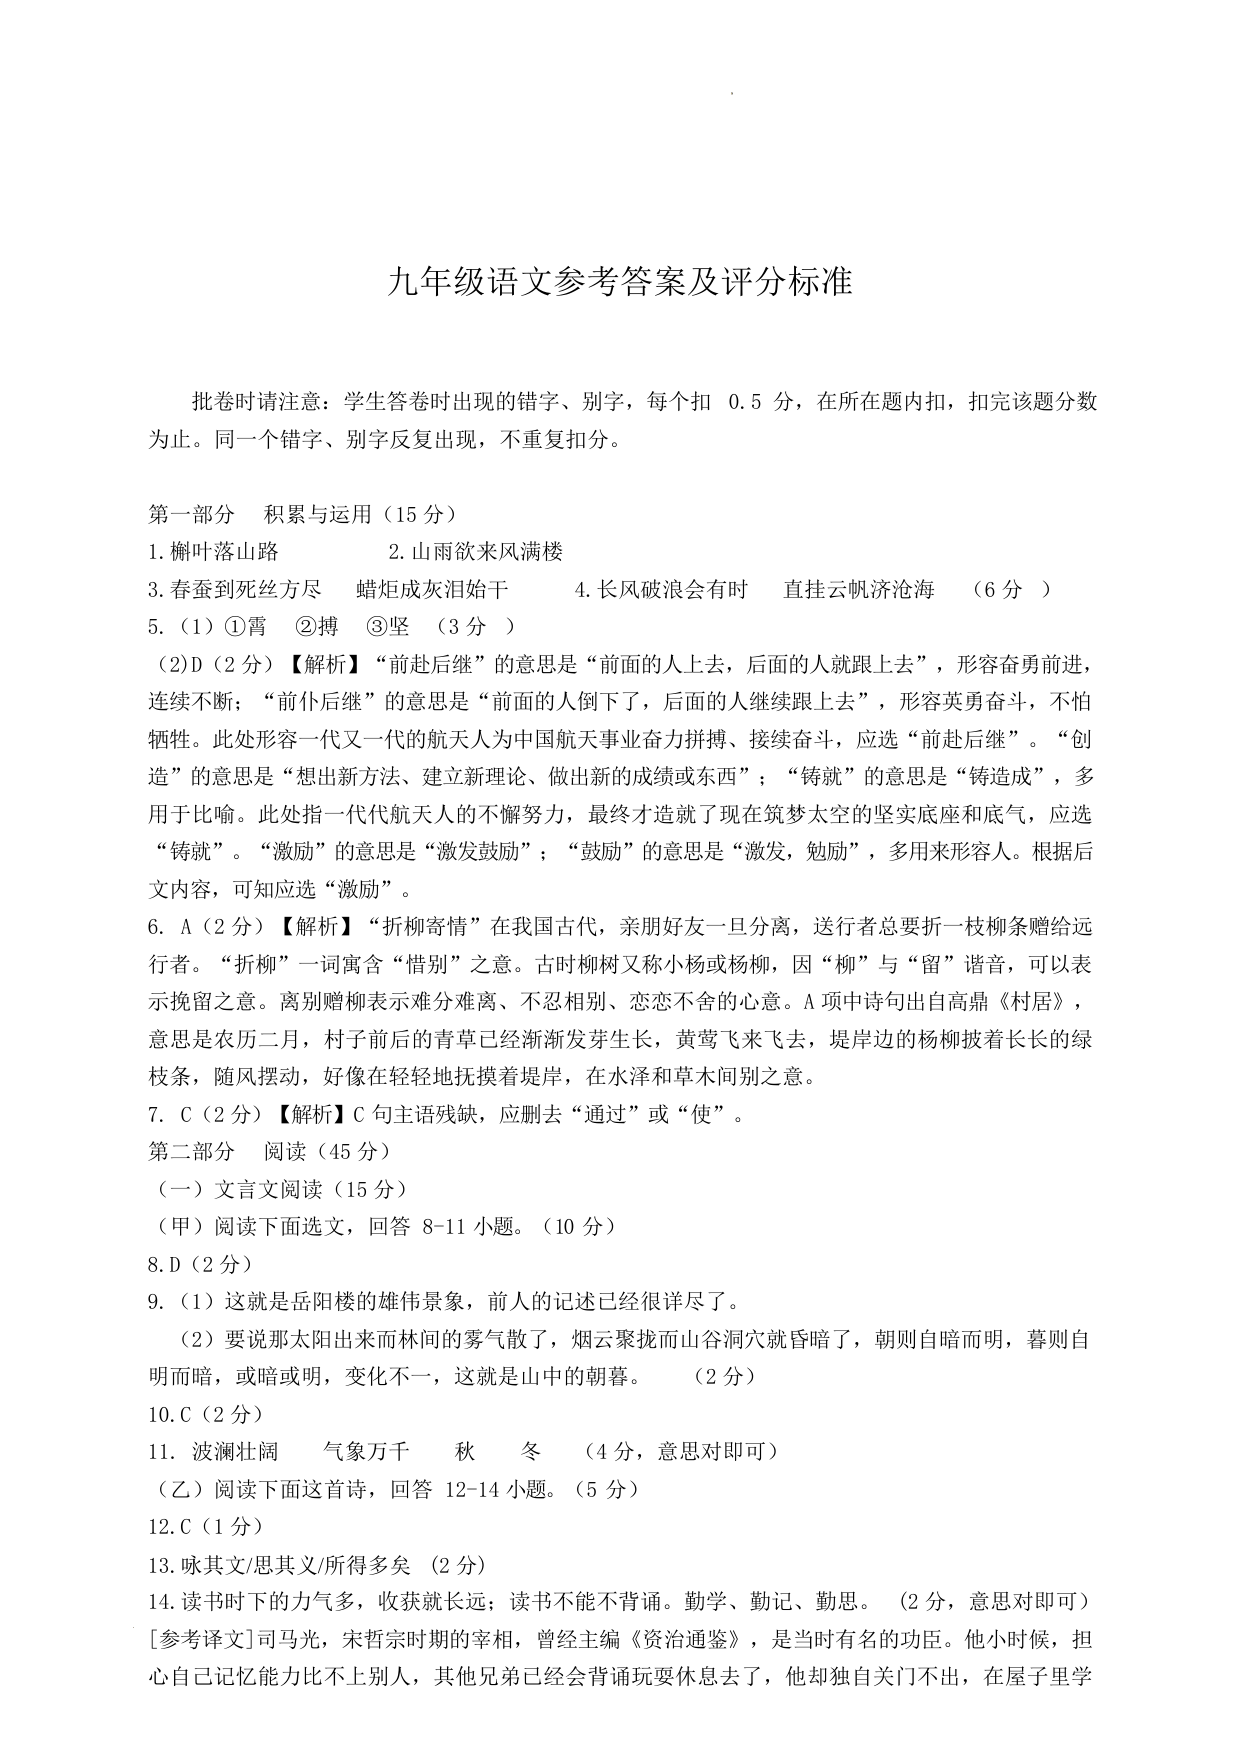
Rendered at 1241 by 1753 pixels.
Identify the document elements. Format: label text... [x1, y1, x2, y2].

list [参考译文]司马光，宋哲宗时期的宰相，曾经主编《资治通鉴》，是当时有名的功臣。他小时候，担 [147, 1629, 1130, 1651]
list 心自己记忆能力比不上别人，其他兄弟已经会背诵玩耍休息去了，他却独自关门不出，在屋子里学 [147, 1667, 1130, 1689]
list 10.C（2 分） [147, 1404, 676, 1426]
list 13.咏其文/思其义/所得多矣 (2 分) [147, 1554, 507, 1578]
list 14.读书时下的力气多，收获就长远；读书不能不背诵。勤学、勤记、勤思。 (2 分，意思对即可） [147, 1592, 1130, 1614]
list （2 分） [683, 1367, 790, 1389]
list 示挽留之意。离别赠柳表示难分难离、不忍相别、恋恋不舍的心意。A 项中诗句出自高鼎《村居》， [147, 992, 1130, 1014]
list （2）要说那太阳出来而林间的雾气散了，烟云聚拢而山谷洞穴就昏暗了，朝则自暗而明，暮则自 [169, 1329, 1120, 1351]
list 气象万千 [322, 1442, 435, 1464]
list 7. C（2 分）【解析】C 句主语残缺，应删去“通过”或“使”。 [147, 1104, 1130, 1126]
list 冬 [519, 1442, 566, 1464]
list 秋 [454, 1442, 501, 1464]
list 3.春蚕到死丝方尽 [147, 579, 347, 601]
list 1.槲叶落山路 [147, 542, 304, 564]
list 枝条，随风摆动，好像在轻轻地抚摸着堤岸，在水泽和草木间别之意。 [147, 1067, 1130, 1089]
list （2)D（2 分）【解析】“前赴后继”的意思是“前面的人上去，后面的人就跟上去”，形容奋勇前进， [147, 654, 1174, 676]
list 直挂云帆济沧海 （6 分 ） [782, 579, 1075, 601]
list 牺牲。此处形容一代又一代的航天人为中国航天事业奋力拼搏、接续奋斗，应选“前赴后继”。“创 [147, 729, 1174, 751]
list 8.D（2 分） [147, 1254, 287, 1276]
list 文内容，可知应选“激励”。 [147, 879, 1174, 901]
list （一）文言文阅读（15 分） [147, 1179, 442, 1201]
list 九年级语文参考答案及评分标准 [386, 267, 879, 300]
list 12.C（1 分） [147, 1517, 298, 1539]
list 9.（1）这就是岳阳楼的雄伟景象，前人的记述已经很详尽了。 [147, 1292, 774, 1314]
list 4.长风破浪会有时 [574, 579, 774, 601]
list 批卷时请注意：学生答卷时出现的错字、别字，每个扣 0.5 分，在所在题内扣，扣完该题分数 [191, 392, 1117, 414]
list 5.（1）①霄 ②搏 ③坚 （3 分 ） [147, 617, 528, 639]
list 蜡炬成灰泪始干 [356, 579, 574, 601]
list 连续不断；“前仆后继”的意思是“前面的人倒下了，后面的人继续跟上去”，形容英勇奋斗，不怕 [147, 692, 1174, 714]
list （甲）阅读下面选文，回答 8-11 小题。（10 分） [147, 1217, 639, 1239]
list （乙）阅读下面这首诗，回答 12-14 小题。（5 分） [147, 1479, 661, 1501]
list 11. 波澜壮阔 [147, 1442, 303, 1464]
list 造”的意思是“想出新方法、建立新理论、做出新的成绩或东西”；“铸就”的意思是“铸造成”，多 [147, 767, 1174, 789]
list 用于比喻。此处指一代代航天人的不懈努力，最终才造就了现在筑梦太空的坚实底座和底气，应选 [147, 804, 1174, 826]
list 明而暗，或暗或明，变化不一，这就是山中的朝暮。 [147, 1367, 676, 1389]
list “铸就”。“激励”的意思是“激发鼓励”；“鼓励”的意思是“激发，勉励”，多用来形容人。根据后 [147, 842, 1174, 864]
list 意思是农历二月，村子前后的青草已经渐渐发芽生长，黄莺飞来飞去，堤岸边的杨柳披着长长的绿 [147, 1029, 1130, 1051]
list 为止。同一个错字、别字反复出现，不重复扣分。 [147, 429, 1117, 451]
list 第二部分 阅读（45 分） [147, 1142, 419, 1164]
list 行者。“折柳”一词寓含“惜别”之意。古时柳树又称小杨或杨柳，因“柳”与“留”谐音，可以表 [147, 954, 1130, 976]
list 第一部分 积累与运用（15 分） [147, 504, 486, 526]
list 6. A（2 分）【解析】“折柳寄情”在我国古代，亲朋好友一旦分离，送行者总要折一枝柳条赠给远 [147, 917, 1130, 939]
list （4 分，意思对即可） [574, 1442, 812, 1464]
list 2.山雨欲来风满楼 [388, 542, 588, 564]
